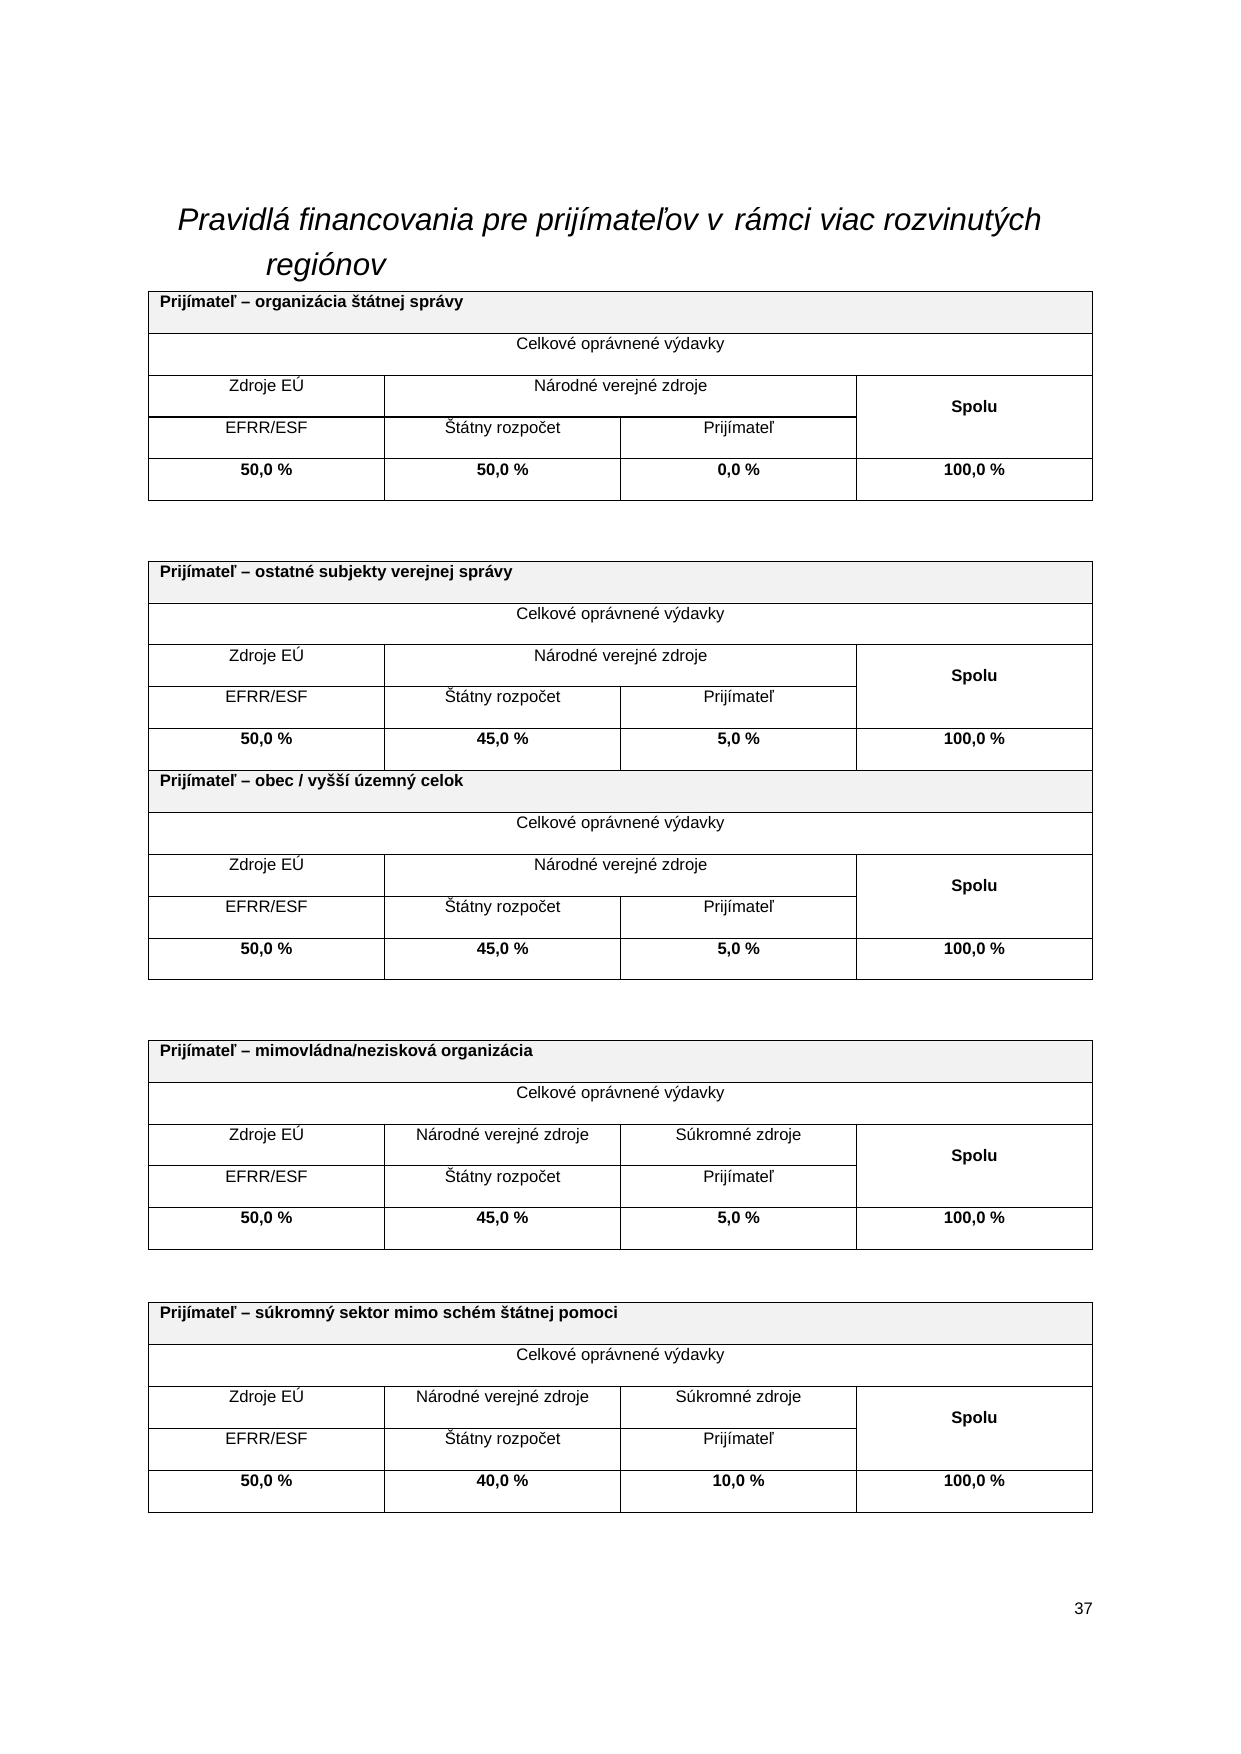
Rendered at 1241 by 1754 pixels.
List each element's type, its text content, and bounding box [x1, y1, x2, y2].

table_cell 50,0 % [385, 459, 620, 500]
table_cell 5,0 % [621, 939, 856, 979]
table_cell 100,0 % [857, 1471, 1092, 1512]
table_header Prijímateľ – ostatné subjekty verejnej správy [149, 562, 1092, 602]
subtitle Pravidlá financovania pre prijímateľov v rámci viac rozvinutých regiónov [177, 201, 1092, 282]
table_cell Zdroje EÚ [149, 1387, 384, 1428]
table_cell Štátny rozpočet [385, 1166, 620, 1207]
table_cell Štátny rozpočet [385, 418, 620, 458]
table_cell Celkové oprávnené výdavky [149, 604, 1092, 644]
table_cell 100,0 % [857, 729, 1092, 770]
table_cell Spolu [857, 855, 1092, 937]
table_cell Celkové oprávnené výdavky [149, 334, 1092, 374]
table_cell Celkové oprávnené výdavky [149, 1345, 1092, 1386]
table_cell Prijímateľ [621, 897, 856, 937]
table_cell Prijímateľ [621, 418, 856, 458]
table_cell Prijímateľ – obec / vyšší územný celok [149, 771, 1092, 812]
table_cell Národné verejné zdroje [385, 1387, 620, 1428]
table_cell 5,0 % [621, 729, 856, 770]
table_cell 45,0 % [385, 729, 620, 770]
table_cell 50,0 % [149, 729, 384, 770]
table_cell Zdroje EÚ [149, 855, 384, 896]
table_cell Zdroje EÚ [149, 645, 384, 686]
table_cell Spolu [857, 1125, 1092, 1207]
table_cell 50,0 % [149, 459, 384, 500]
table_cell Spolu [857, 376, 1092, 458]
table_cell 50,0 % [149, 1208, 384, 1249]
table_cell EFRR/ESF [149, 1429, 384, 1470]
table_cell Prijímateľ [621, 1166, 856, 1207]
table_cell EFRR/ESF [149, 687, 384, 728]
table_header Prijímateľ – organizácia štátnej správy [149, 292, 1092, 333]
table_cell Celkové oprávnené výdavky [149, 1083, 1092, 1123]
table_cell 100,0 % [857, 459, 1092, 500]
table_cell 40,0 % [385, 1471, 620, 1512]
table_cell Spolu [857, 645, 1092, 728]
table_cell 5,0 % [621, 1208, 856, 1249]
table_cell 100,0 % [857, 1208, 1092, 1249]
table_cell Celkové oprávnené výdavky [149, 813, 1092, 854]
table_cell 100,0 % [857, 939, 1092, 979]
table_cell EFRR/ESF [149, 418, 384, 458]
table_cell 50,0 % [149, 939, 384, 979]
table_cell 50,0 % [149, 1471, 384, 1512]
table_header Prijímateľ – súkromný sektor mimo schém štátnej pomoci [149, 1303, 1092, 1344]
table_cell Národné verejné zdroje [385, 376, 856, 416]
table_cell Národné verejné zdroje [385, 855, 856, 896]
table_cell 45,0 % [385, 939, 620, 979]
table_cell EFRR/ESF [149, 897, 384, 937]
table_cell 45,0 % [385, 1208, 620, 1249]
table_cell Spolu [857, 1387, 1092, 1470]
table_cell 0,0 % [621, 459, 856, 500]
table_cell Národné verejné zdroje [385, 645, 856, 686]
table_cell Súkromné zdroje [621, 1387, 856, 1428]
table_cell Národné verejné zdroje [385, 1125, 620, 1165]
table_cell Zdroje EÚ [149, 1125, 384, 1165]
table_cell Štátny rozpočet [385, 897, 620, 937]
table_cell Súkromné zdroje [621, 1125, 856, 1165]
table_cell Zdroje EÚ [149, 376, 384, 416]
table_cell Štátny rozpočet [385, 1429, 620, 1470]
table_header Prijímateľ – mimovládna/nezisková organizácia [149, 1041, 1092, 1082]
table_cell 10,0 % [621, 1471, 856, 1512]
table_cell Prijímateľ [621, 687, 856, 728]
table_cell EFRR/ESF [149, 1166, 384, 1207]
table_cell Štátny rozpočet [385, 687, 620, 728]
table_cell Prijímateľ [621, 1429, 856, 1470]
